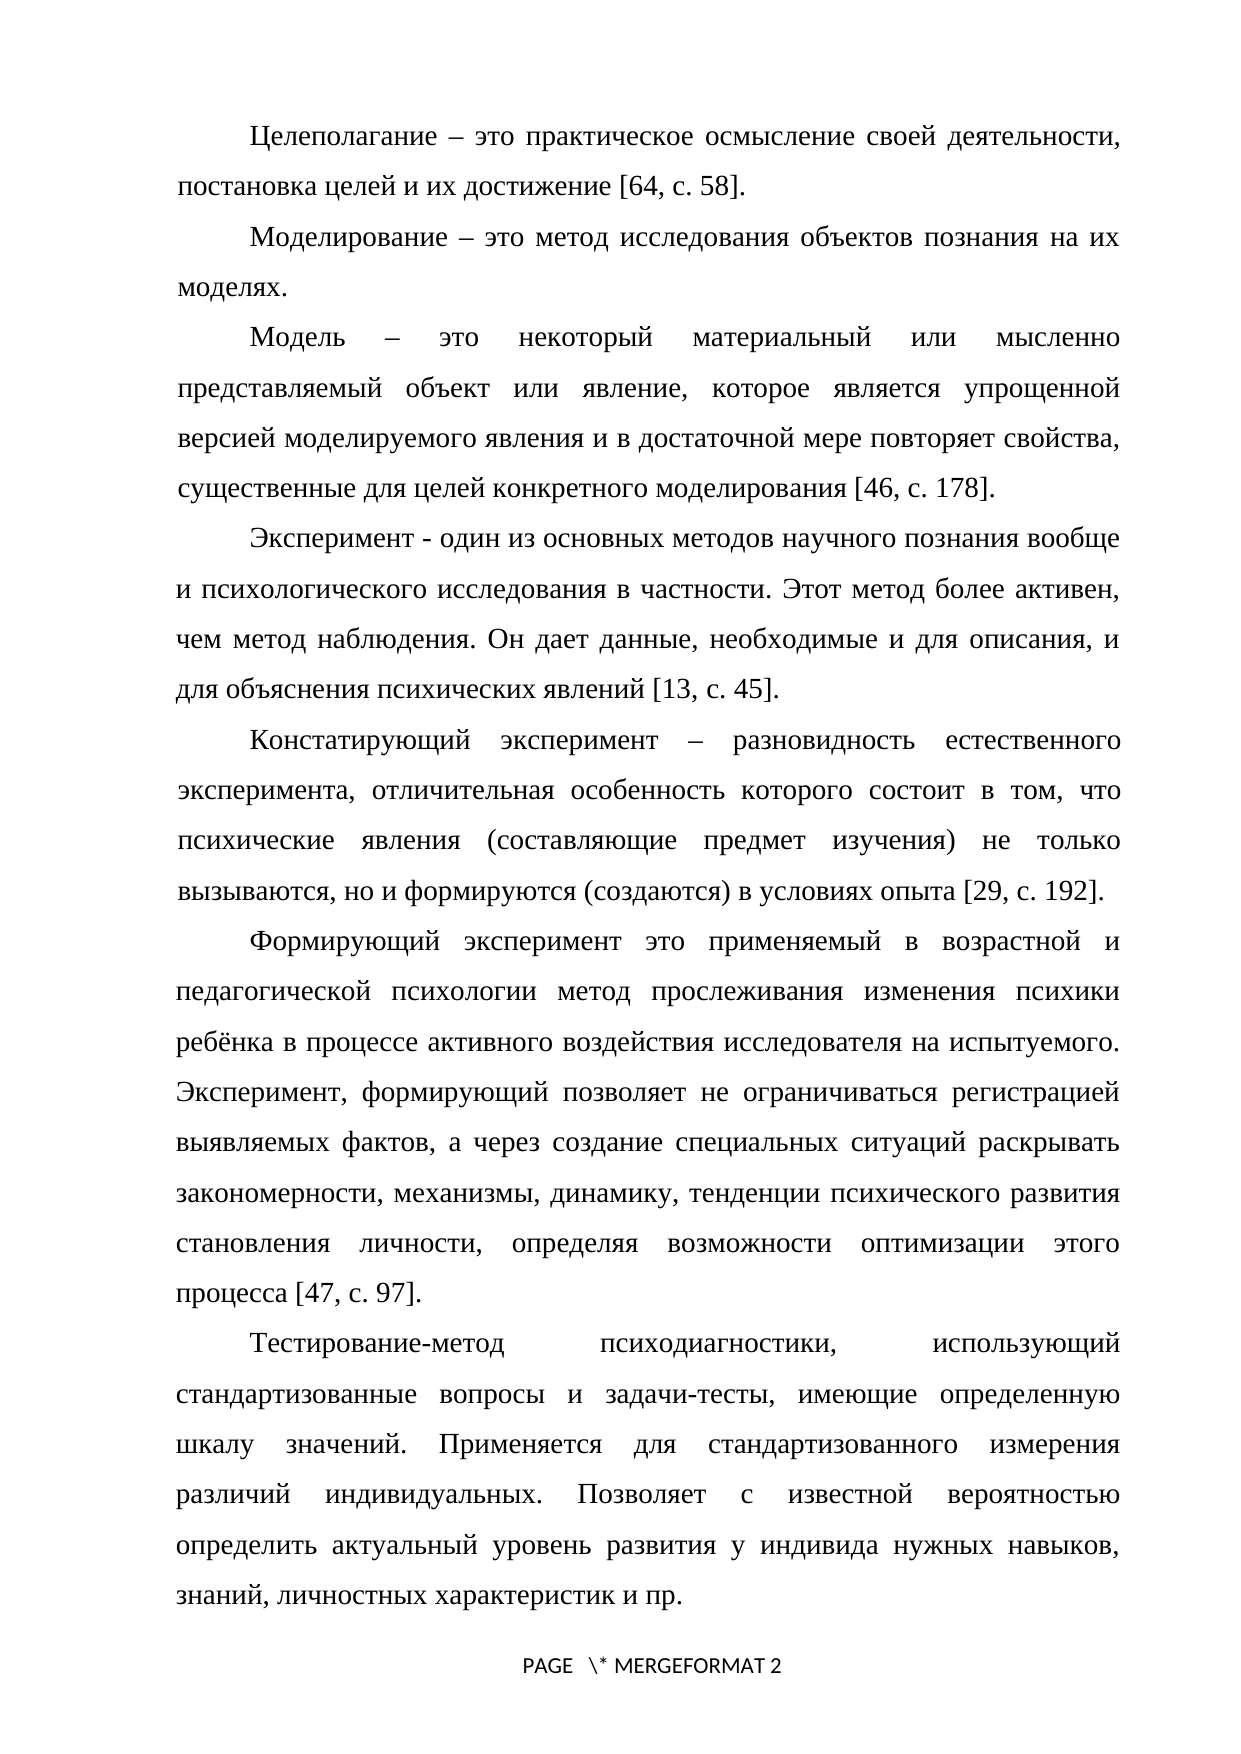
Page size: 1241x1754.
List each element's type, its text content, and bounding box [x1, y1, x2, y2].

text Целеполагание – это практическое осмысление своей деятельности, постановка целей и их достижение [64, с. 58]. [177, 118, 1122, 202]
text Моделирование – это метод исследования объектов познания на их моделях. [177, 219, 1121, 303]
text Констатирующий эксперимент – разновидность естественного эксперимента, отличительная особенность которого состоит в том, что психические явления (составляющие предмет изучения) не только вызываются, но и формируются (создаются) в условиях опыта [29, с. 192]. [177, 722, 1122, 906]
text Тестирование-метод психодиагностики, использующий стандартизованные вопросы и задачи-тесты, имеющие определенную шкалу значений. Применяется для стандартизованного измерения различий индивидуальных. Позволяет с известной вероятностью определить актуальный уровень развития у индивида нужных навыков, знаний, личностных характеристик и пр. [176, 1326, 1121, 1611]
text Эксперимент - один из основных методов научного познания вообще и психологического исследования в частности. Этот метод более активен, чем метод наблюдения. Он дает данные, необходимые и для описания, и для объяснения психических явлений [13, c. 45]. [176, 521, 1121, 705]
text Модель – это некоторый материальный или мысленно представляемый объект или явление, которое является упрощенной версией моделируемого явления и в достаточной мере повторяет свойства, существенные для целей конкретного моделирования [46, с. 178]. [177, 319, 1121, 504]
text Формирующий эксперимент это применяемый в возрастной и педагогической психологии метод прослеживания изменения психики ребёнка в процессе активного воздействия исследователя на испытуемого. Эксперимент, формирующий позволяет не ограничиваться регистрацией выявляемых фактов, а через создание специальных ситуаций раскрывать закономерности, механизмы, динамику, тенденции психического развития становления личности, определяя возможности оптимизации этого процесса [47, с. 97]. [176, 923, 1121, 1309]
